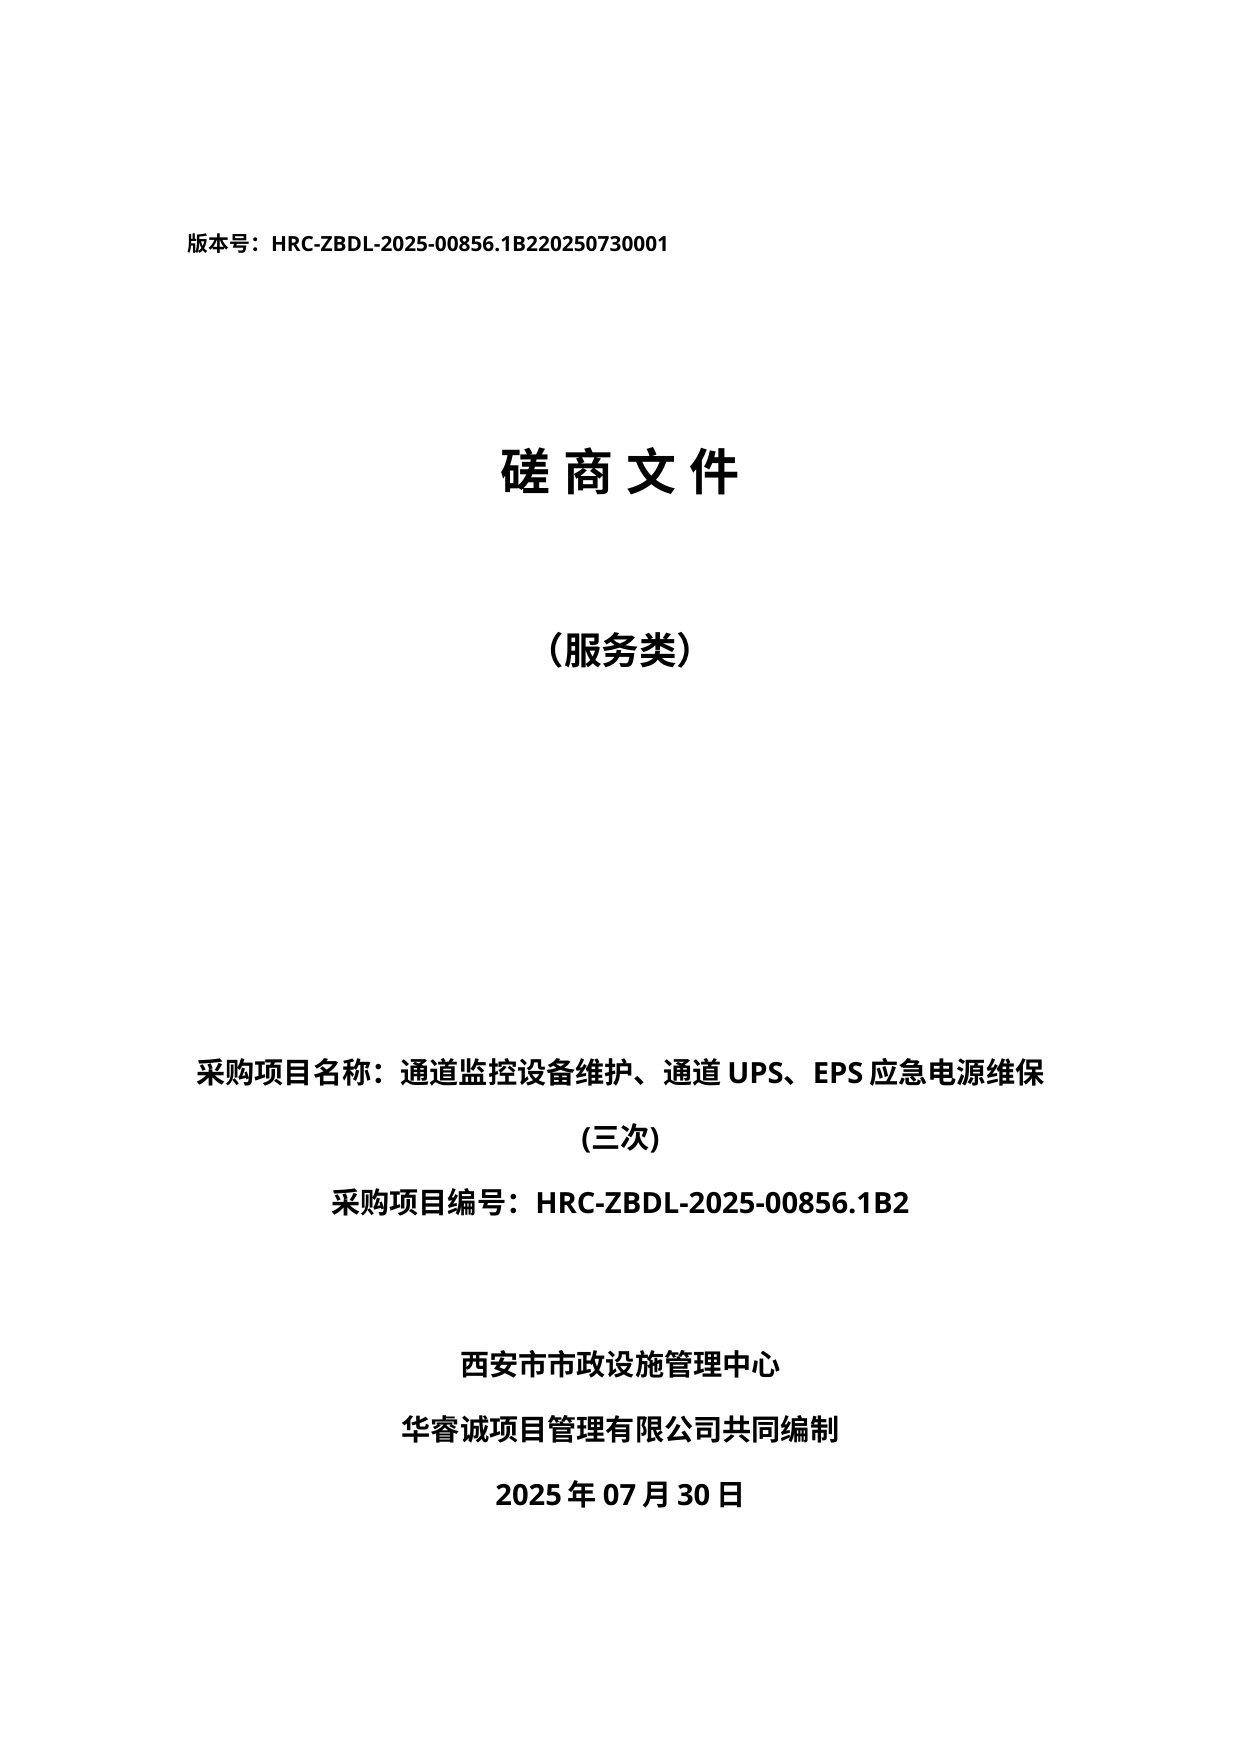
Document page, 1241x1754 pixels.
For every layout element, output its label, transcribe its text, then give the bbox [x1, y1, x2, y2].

text 采购项目编号：HRC-ZBDL-2025-00856.1B2 [187, 1169, 1053, 1332]
text 版本号：HRC-ZBDL-2025-00856.1B220250730001 [187, 227, 1053, 422]
text 磋 商 文 件 [187, 422, 1053, 617]
text 2025年07月30日 [187, 1462, 1053, 1527]
text 采购项目名称：通道监控设备维护、通道UPS、EPS应急电源维保(三次) [187, 1039, 1053, 1169]
text （服务类） [187, 617, 1053, 1039]
text 华睿诚项目管理有限公司共同编制 [187, 1397, 1053, 1462]
text 西安市市政设施管理中心 [187, 1332, 1053, 1397]
